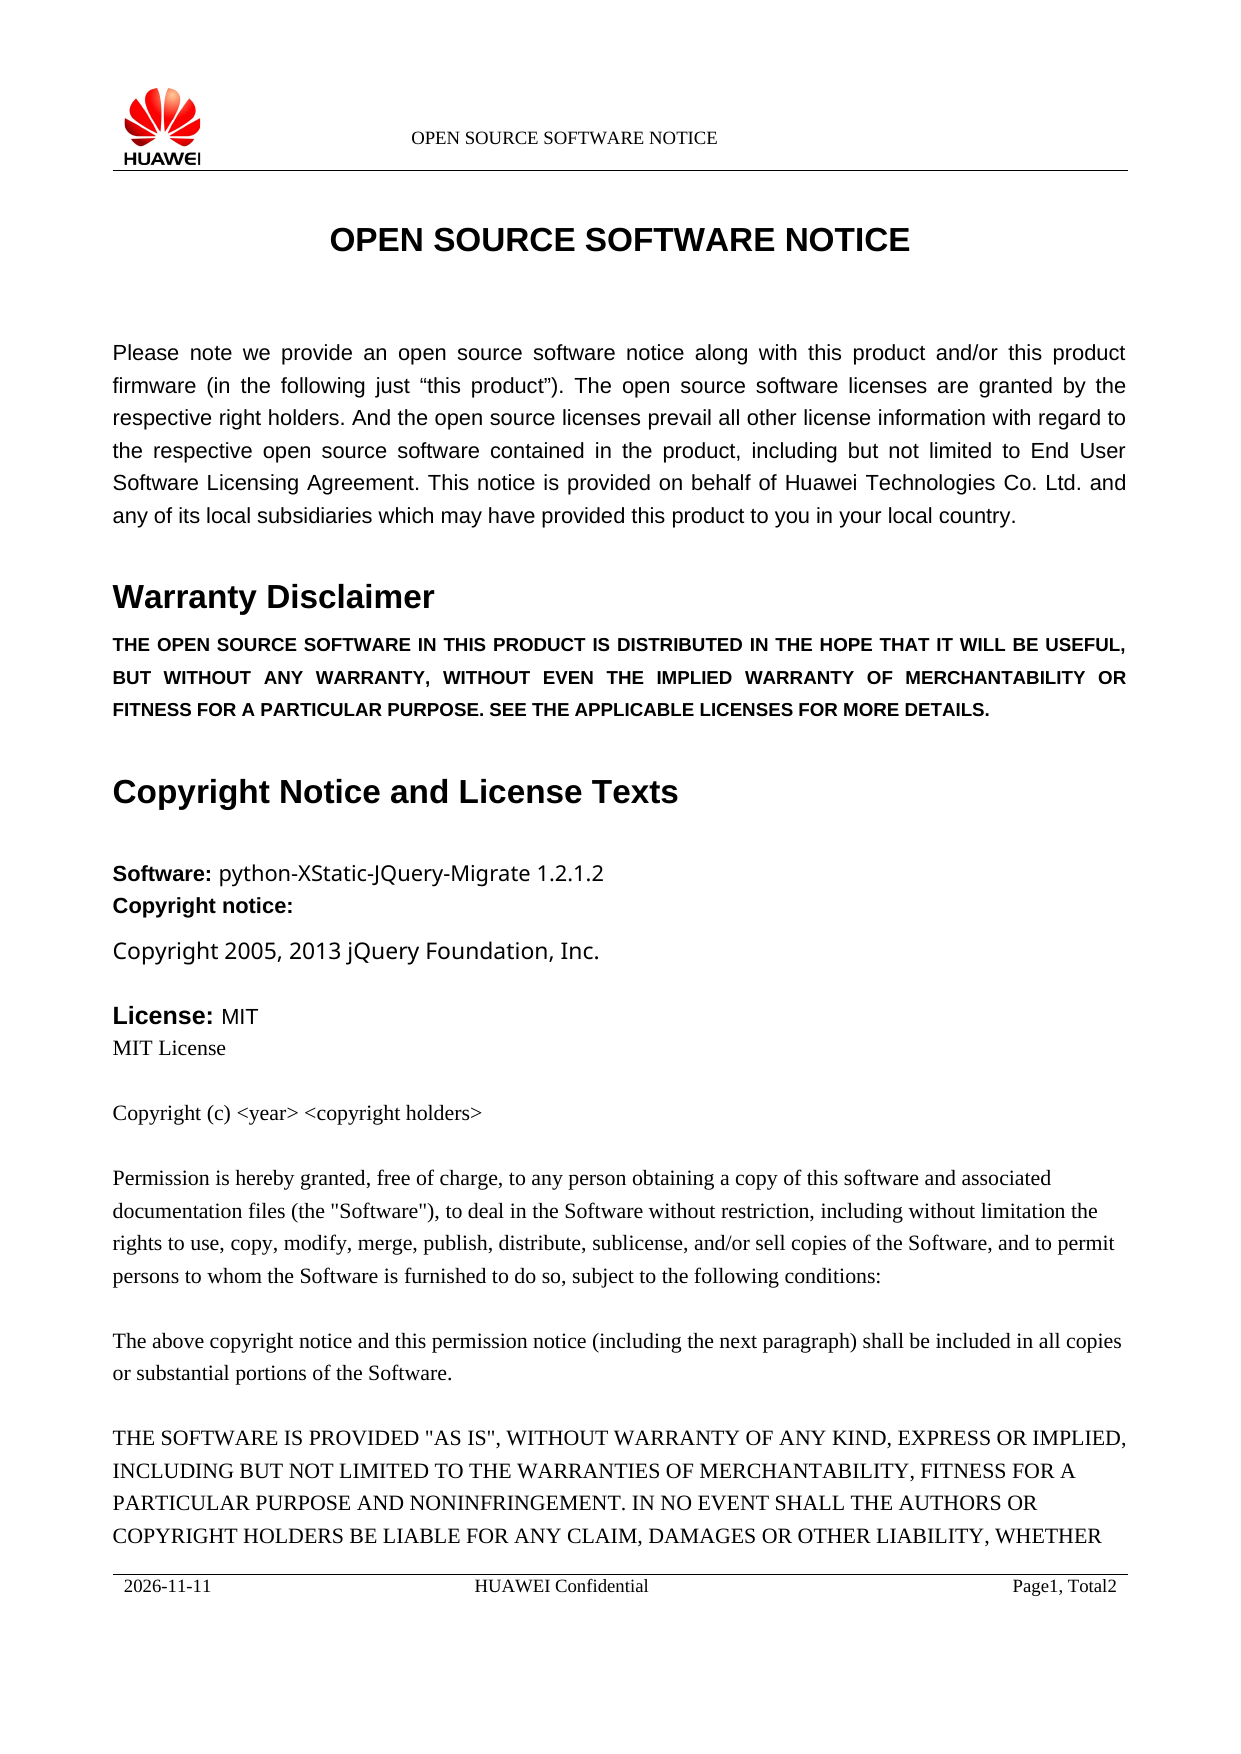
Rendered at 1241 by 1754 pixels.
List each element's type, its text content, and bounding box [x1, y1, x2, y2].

text Please note we provide an open source software notice along with this product and/or this product firmware (in the following just “this product”). The open source software licenses are granted by the respective right holders. And the open source licenses prevail all other license information with regard to the respective open source software contained in the product, including but not limited to End User Software Licensing Agreement. This notice is provided on behalf of Huawei Technologies Co. Ltd. and any of its local subsidiaries which may have provided this product to you in your local country. [112, 336, 1128, 531]
picture [124, 88, 201, 165]
text Warranty Disclaimer [112, 564, 1128, 629]
text Copyright Notice and License Texts [112, 759, 1128, 824]
title Software: python-XStatic-JQuery-Migrate 1.2.1.2 [112, 856, 1128, 889]
text License: MIT [112, 999, 1128, 1031]
text Copyright notice: [112, 889, 1128, 921]
text Copyright 2005, 2013 jQuery Foundation, Inc. [112, 934, 1128, 999]
text OPEN SOURCE SOFTWARE NOTICE [112, 206, 1128, 271]
text The open source software in this product is distributed in the hope that it will be useful, but WITHOUT ANY WARRANTY, without even the implied warranty of MERCHANTABILITY or FITNESS FOR A PARTICULAR PURPOSE. See the applicable licenses for more details. [112, 629, 1128, 726]
